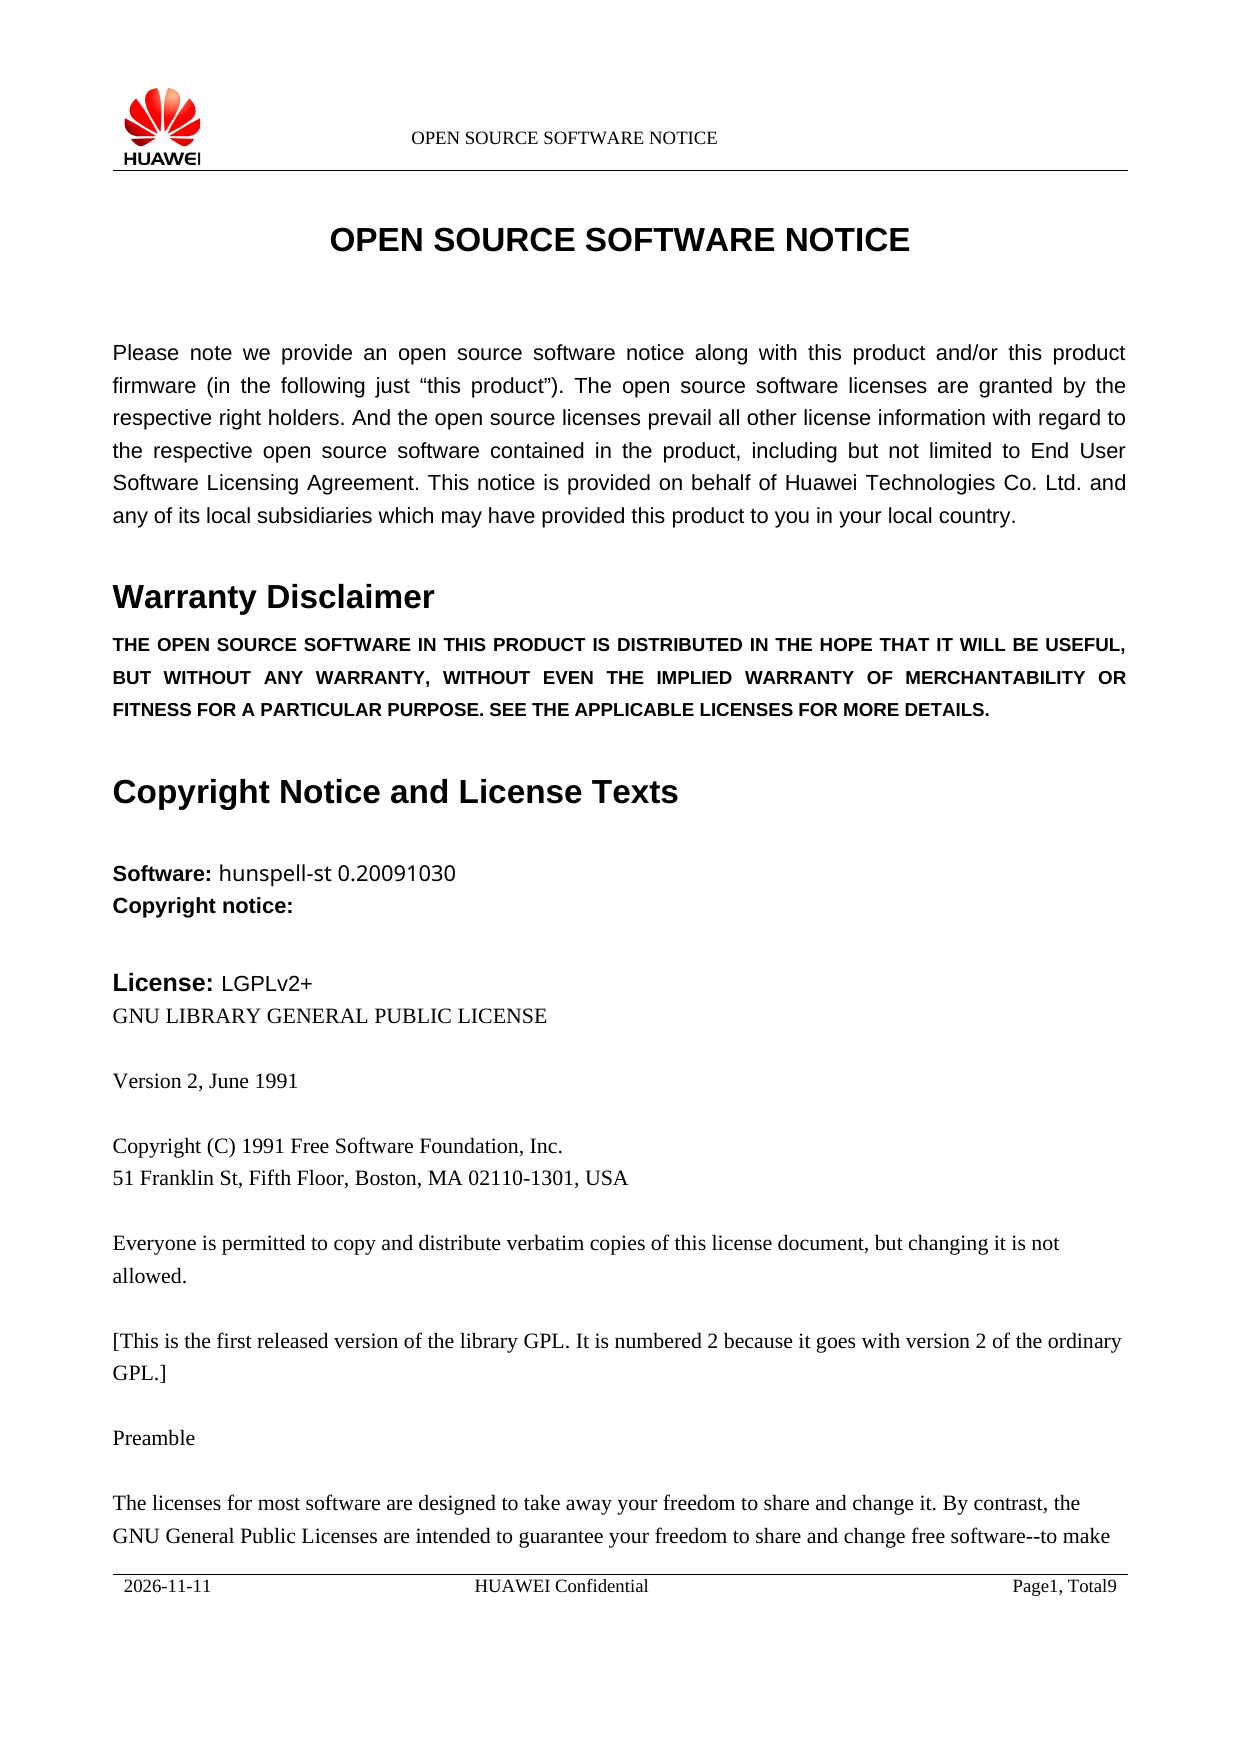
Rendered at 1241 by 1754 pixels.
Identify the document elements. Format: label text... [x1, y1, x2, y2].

picture [124, 88, 201, 165]
text The open source software in this product is distributed in the hope that it will be useful, but WITHOUT ANY WARRANTY, without even the implied warranty of MERCHANTABILITY or FITNESS FOR A PARTICULAR PURPOSE. See the applicable licenses for more details. [112, 629, 1128, 726]
text Copyright notice: [112, 889, 1128, 921]
text Please note we provide an open source software notice along with this product and/or this product firmware (in the following just “this product”). The open source software licenses are granted by the respective right holders. And the open source licenses prevail all other license information with regard to the respective open source software contained in the product, including but not limited to End User Software Licensing Agreement. This notice is provided on behalf of Huawei Technologies Co. Ltd. and any of its local subsidiaries which may have provided this product to you in your local country. [112, 336, 1128, 531]
text OPEN SOURCE SOFTWARE NOTICE [112, 206, 1128, 271]
text Warranty Disclaimer [112, 564, 1128, 629]
text License: LGPLv2+ [112, 966, 1128, 999]
title Software: hunspell-st 0.20091030 [112, 856, 1128, 889]
text Copyright Notice and License Texts [112, 759, 1128, 824]
